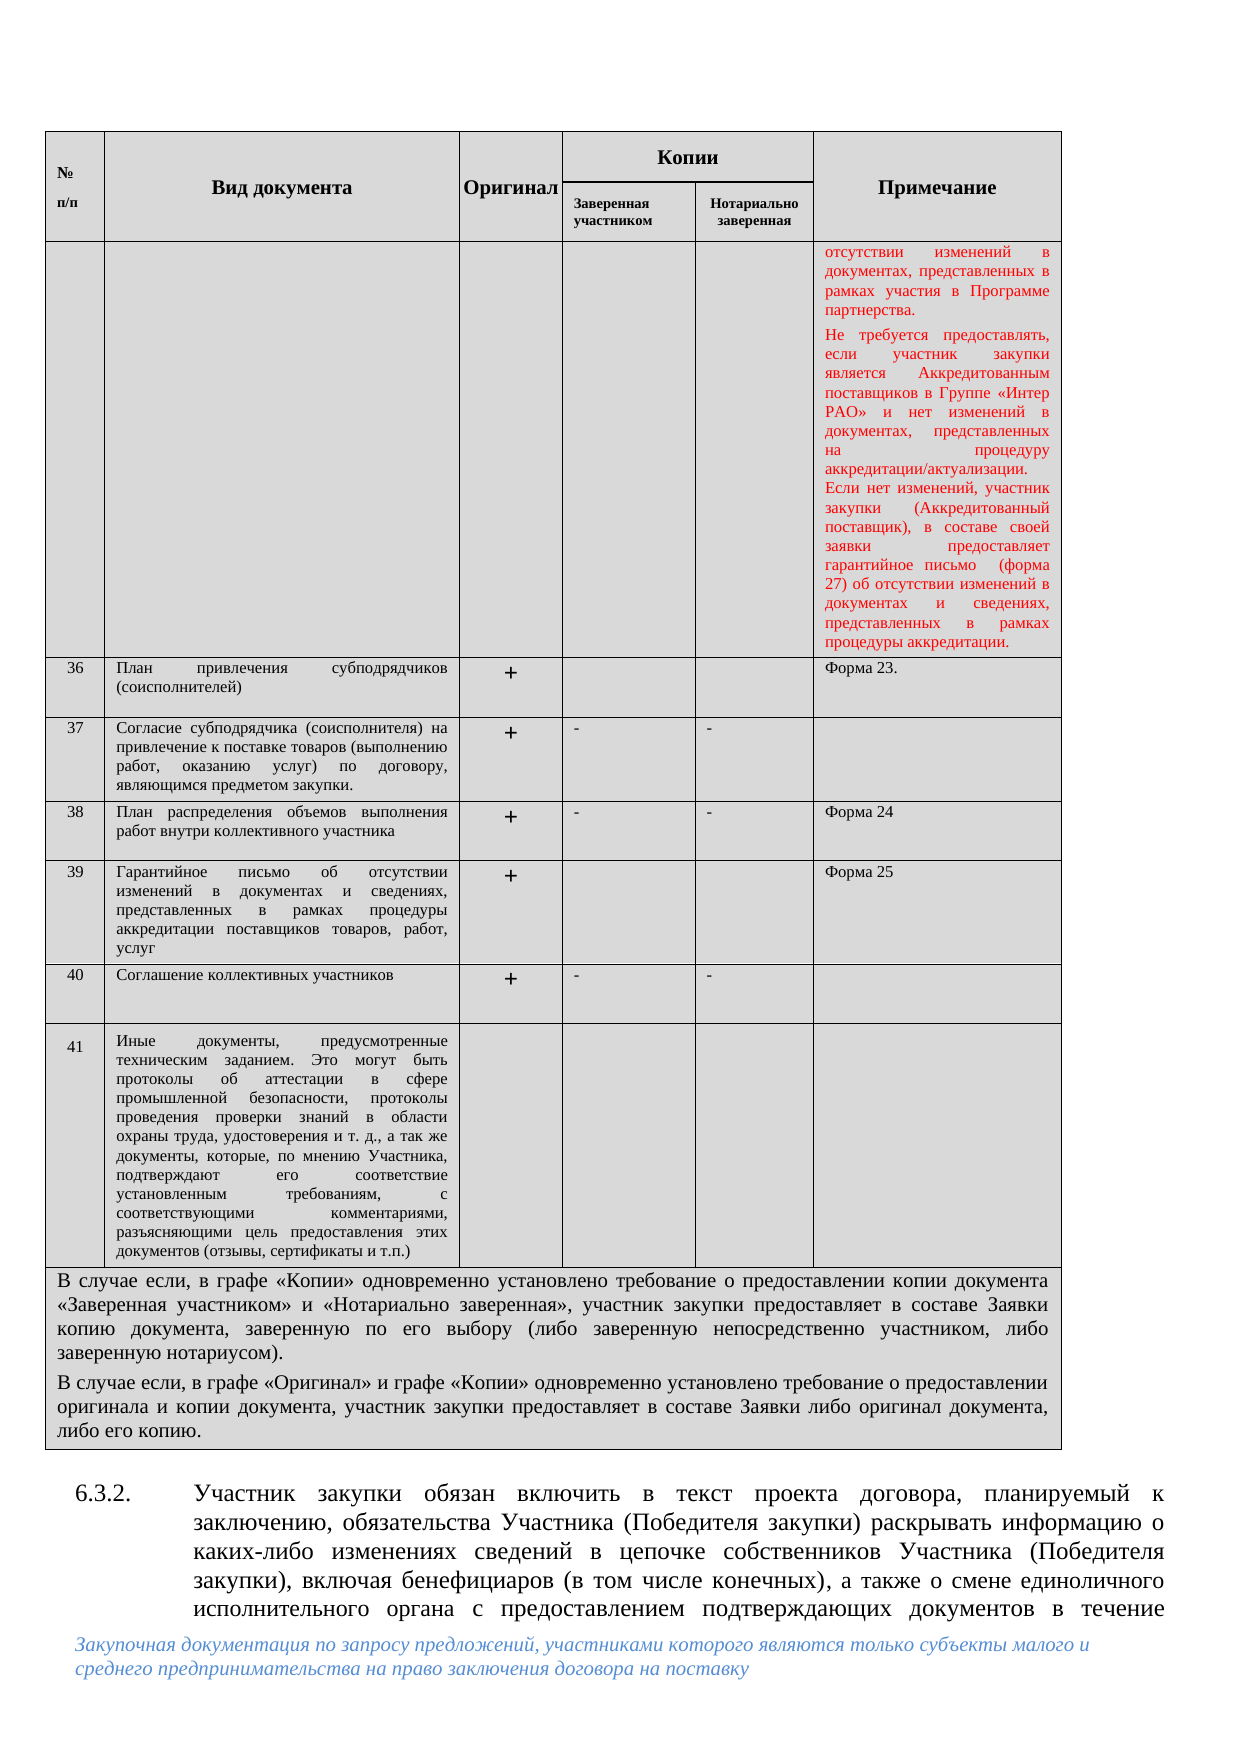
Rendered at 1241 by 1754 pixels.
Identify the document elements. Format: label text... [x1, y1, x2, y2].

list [75, 1478, 1165, 1622]
table_cell [814, 718, 1061, 801]
table_cell План распределения объемов выполнения работ внутри коллективного участника [105, 802, 459, 860]
table_cell + [460, 965, 562, 1023]
table_cell + [460, 242, 562, 657]
table_cell - [696, 718, 813, 801]
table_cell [105, 242, 459, 657]
table_cell - [696, 965, 813, 1023]
table_cell [460, 1024, 562, 1267]
table_cell + [460, 861, 562, 963]
table_cell 39 [46, 861, 104, 963]
table_header Оригинал [460, 132, 562, 241]
table_cell [563, 1024, 695, 1267]
table_cell + [460, 718, 562, 801]
table_cell Форма 23. [814, 658, 1061, 717]
table_cell [563, 861, 695, 963]
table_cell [814, 242, 1061, 657]
table_cell + [460, 658, 562, 717]
table_cell Заверенная участником [563, 183, 695, 241]
table_header № п/п [46, 132, 104, 241]
table_cell Соглашение коллективных участников [105, 965, 459, 1023]
table_cell Гарантийное письмо об отсутствии изменений в документах и сведениях, представленных в рамках процедуры аккредитации поставщиков товаров, работ, услуг [105, 861, 459, 963]
table_cell [696, 658, 813, 717]
table_cell План привлечения субподрядчиков (соисполнителей) [105, 658, 459, 717]
table_cell Форма 25 [814, 861, 1061, 963]
table_cell - [563, 965, 695, 1023]
table_cell 37 [46, 718, 104, 801]
table_cell [696, 1024, 813, 1267]
table_cell 40 [46, 965, 104, 1023]
table_cell _ [696, 242, 813, 657]
table_cell + [460, 802, 562, 860]
table_cell 36 [46, 658, 104, 717]
table_header Примечание [814, 132, 1061, 241]
table_cell [814, 1024, 1061, 1267]
table_cell [696, 861, 813, 963]
table_cell Форма 24 [814, 802, 1061, 860]
table_cell - [563, 718, 695, 801]
table_cell - [696, 802, 813, 860]
table_cell 35 [46, 242, 104, 657]
table_cell 41 [46, 1024, 104, 1267]
table_cell Нотариально заверенная [696, 183, 813, 241]
table_cell Иные документы, предусмотренные техническим заданием. Это могут быть протоколы об аттестации в сфере промышленной безопасности, протоколы проведения проверки знаний в области охраны труда, удостоверения и т. д., а так же документы, которые, по мнению Участника, подтверждают его соответствие установленным требованиям, с соответствующими комментариями, разъясняющими цель предоставления этих документов (отзывы, сертификаты и т.п.) [105, 1024, 459, 1267]
table_cell Согласие субподрядчика (соисполнителя) на привлечение к поставке товаров (выполнению работ, оказанию услуг) по договору, являющимся предметом закупки. [105, 718, 459, 801]
table_header Вид документа [105, 132, 459, 241]
table_cell _ [563, 242, 695, 657]
table_cell [563, 658, 695, 717]
table_cell 38 [46, 802, 104, 860]
table_header Копии [563, 132, 813, 181]
table_cell В случае если, в графе «Копии» одновременно установлено требование о предоставлении копии документа «Заверенная участником» и «Нотариально заверенная», участник закупки предоставляет в составе Заявки копию документа, заверенную по его выбору (либо заверенную непосредственно участником, либо заверенную нотариусом). В случае если, в графе «Оригинал» и графе «Копии» одновременно установлено требование о предоставлении оригинала и копии документа, участник закупки предоставляет в составе Заявки либо оригинал документа, либо его копию. [46, 1268, 1061, 1449]
table_cell - [563, 802, 695, 860]
table_cell [814, 965, 1061, 1023]
